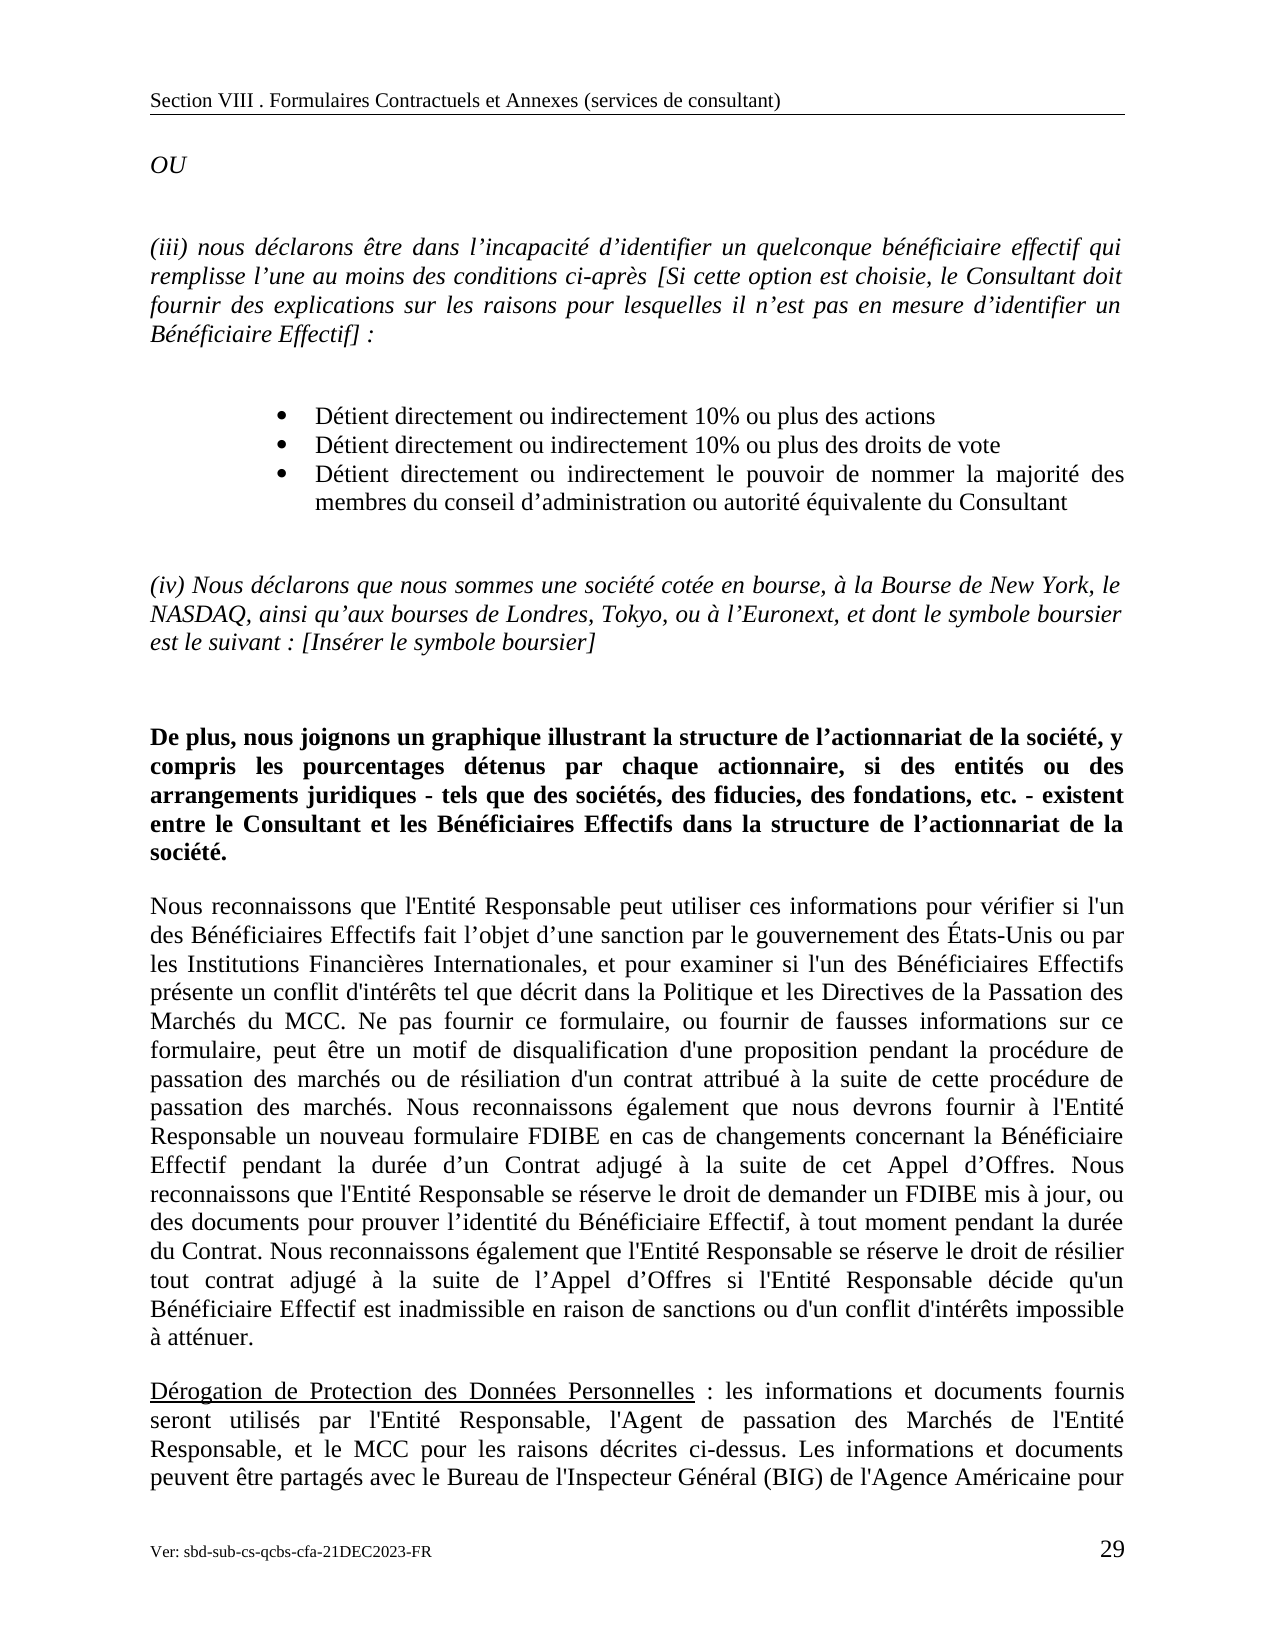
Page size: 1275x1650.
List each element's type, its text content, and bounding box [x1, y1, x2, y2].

list Détient directement ou indirectement 10% ou plus des droits de vote [277, 430, 1125, 459]
text De plus, nous joignons un graphique illustrant la structure de l’actionnariat de la société, y compris les pourcentages détenus par chaque actionnaire, si des entités ou des arrangements juridiques - tels que des sociétés, des fiducies, des fondations, etc. - existent entre le Consultant et les Bénéficiaires Effectifs dans la structure de l’actionnariat de la société. [150, 722, 1125, 866]
list Détient directement ou indirectement le pouvoir de nommer la majorité des membres du conseil d’administration ou autorité équivalente du Consultant [277, 459, 1125, 516]
text (iv) Nous déclarons que nous sommes une société cotée en bourse, à la Bourse de New York, le NASDAQ, ainsi qu’aux bourses de Londres, Tokyo, ou à l’Euronext, et dont le symbole boursier est le suivant : [Insérer le symbole boursier] [150, 570, 1125, 656]
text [150, 1376, 1125, 1491]
list Détient directement ou indirectement 10% ou plus des actions [277, 401, 1125, 430]
text (iii) nous déclarons être dans l’incapacité d’identifier un quelconque bénéficiaire effectif qui remplisse l’une au moins des conditions ci-après [Si cette option est choisie, le Consultant doit fournir des explications sur les raisons pour lesquelles il n’est pas en mesure d’identifier un Bénéficiaire Effectif] : [150, 232, 1125, 347]
text Nous reconnaissons que l'Entité Responsable peut utiliser ces informations pour vérifier si l'un des Bénéficiaires Effectifs fait l’objet d’une sanction par le gouvernement des États-Unis ou par les Institutions Financières Internationales, et pour examiner si l'un des Bénéficiaires Effectifs présente un conflit d'intérêts tel que décrit dans la Politique et les Directives de la Passation des Marchés du MCC. Ne pas fournir ce formulaire, ou fournir de fausses informations sur ce formulaire, peut être un motif de disqualification d'une proposition pendant la procédure de passation des marchés ou de résiliation d'un contrat attribué à la suite de cette procédure de passation des marchés. Nous reconnaissons également que nous devrons fournir à l'Entité Responsable un nouveau formulaire FDIBE en cas de changements concernant la Bénéficiaire Effectif pendant la durée d’un Contrat adjugé à la suite de cet Appel d’Offres. Nous reconnaissons que l'Entité Responsable se réserve le droit de demander un FDIBE mis à jour, ou des documents pour prouver l’identité du Bénéficiaire Effectif, à tout moment pendant la durée du Contrat. Nous reconnaissons également que l'Entité Responsable se réserve le droit de résilier tout contrat adjugé à la suite de l’Appel d’Offres si l'Entité Responsable décide qu'un Bénéficiaire Effectif est inadmissible en raison de sanctions ou d'un conflit d'intérêts impossible à atténuer. [150, 891, 1125, 1351]
text OU [150, 150, 1125, 179]
